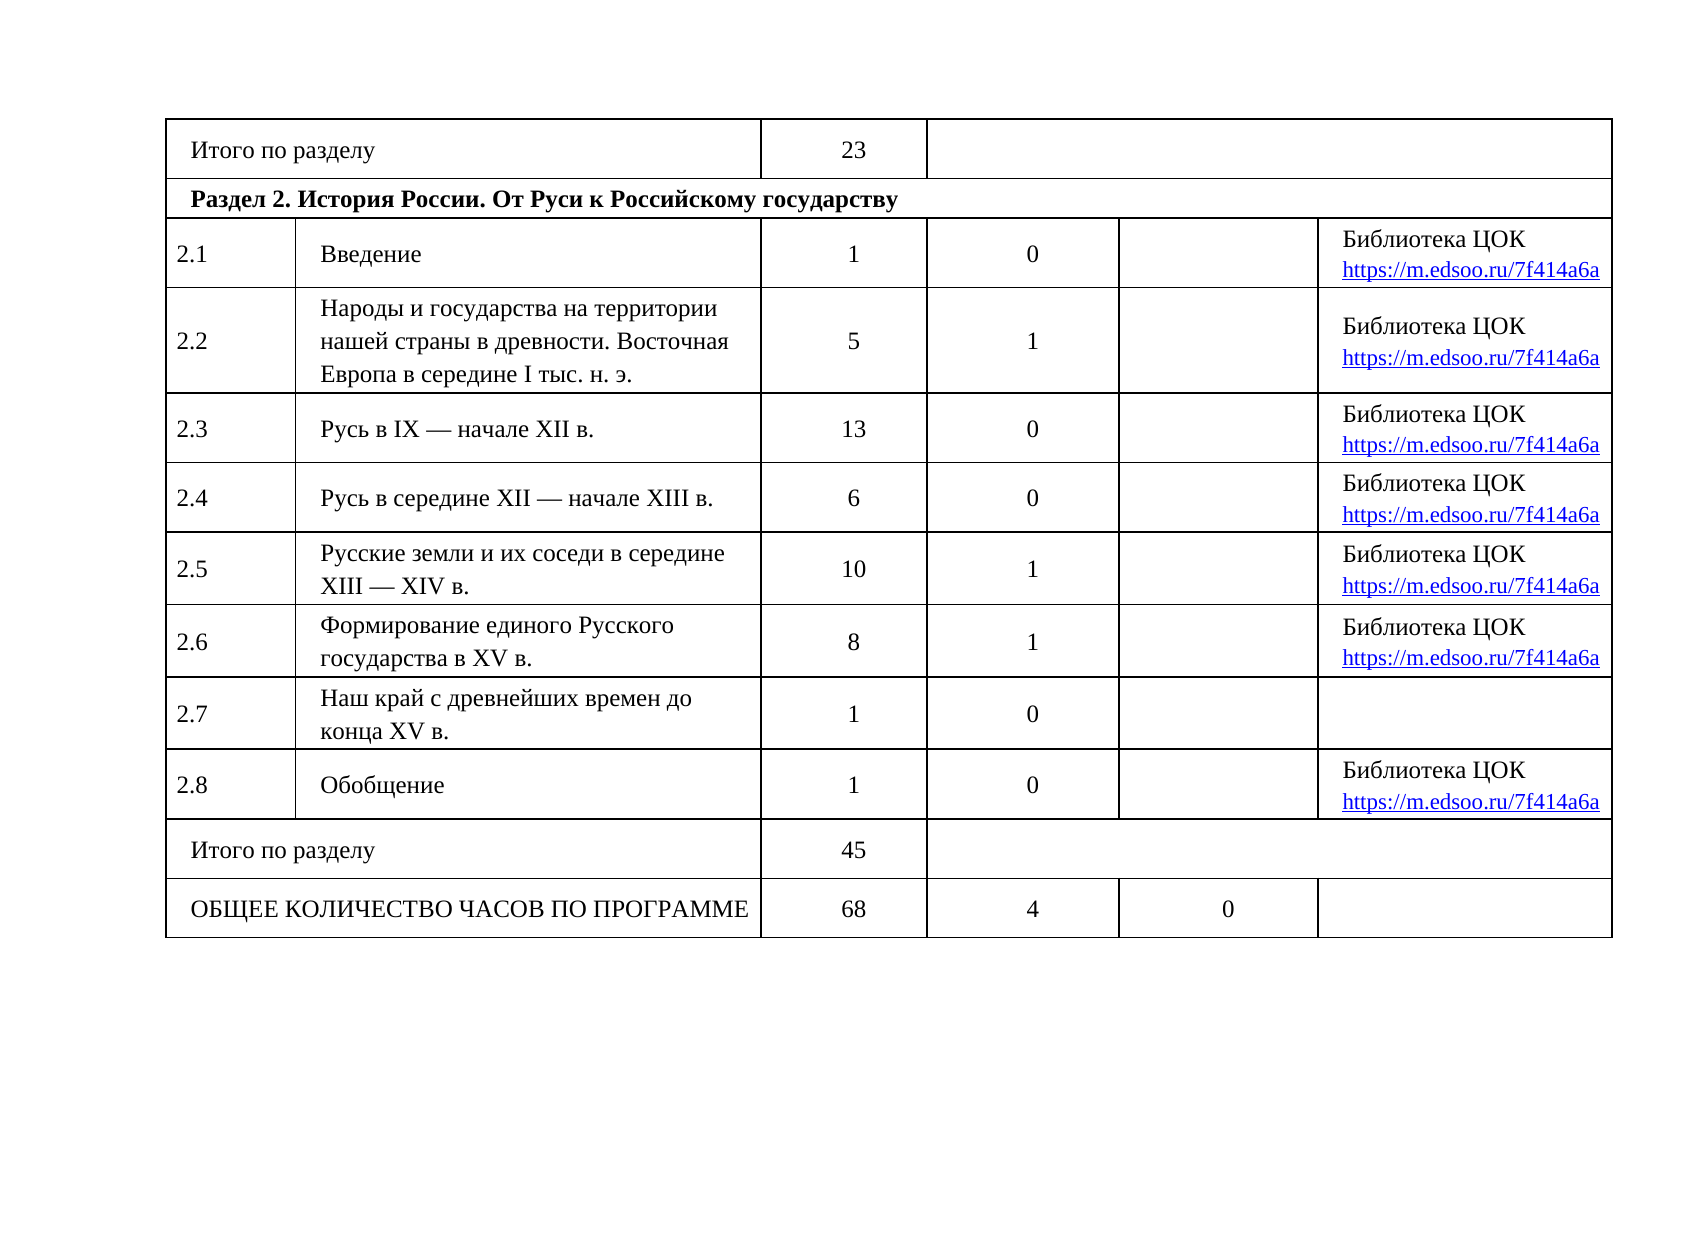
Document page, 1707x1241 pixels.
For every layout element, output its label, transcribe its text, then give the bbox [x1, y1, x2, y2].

table_cell [1120, 463, 1317, 531]
table_cell Формирование единого Русского государства в XV в. [296, 605, 760, 676]
table_cell 4 [928, 879, 1118, 937]
table_cell Русь в середине XII — начале XIII в. [296, 463, 760, 531]
table_cell 2.4 [167, 463, 295, 531]
table_cell 5 [762, 288, 926, 392]
table_cell [928, 120, 1611, 178]
table_cell Введение [296, 219, 760, 287]
table_cell 23 [762, 120, 926, 178]
table_cell [1319, 879, 1611, 937]
table_cell [1120, 605, 1317, 676]
table_cell Обобщение [296, 750, 760, 818]
table_cell ОБЩЕЕ КОЛИЧЕСТВО ЧАСОВ ПО ПРОГРАММЕ [167, 879, 760, 937]
table_cell [928, 820, 1611, 877]
table_cell 2.8 [167, 750, 295, 818]
table_cell Русь в IX — начале XII в. [296, 394, 760, 462]
table_cell 2.1 [167, 219, 295, 287]
table_cell 2.6 [167, 605, 295, 676]
table_cell Библиотека ЦОК https://m.edsoo.ru/7f414a6a [1319, 605, 1611, 676]
table_cell 1 [762, 750, 926, 818]
table_cell [1120, 288, 1317, 392]
table_cell [1120, 678, 1317, 748]
table_cell 1 [762, 219, 926, 287]
table_cell 0 [928, 394, 1118, 462]
table_cell Библиотека ЦОК https://m.edsoo.ru/7f414a6a [1319, 533, 1611, 603]
table_cell Итого по разделу [167, 120, 760, 178]
table_cell Библиотека ЦОК https://m.edsoo.ru/7f414a6a [1319, 394, 1611, 462]
table_cell 1 [762, 678, 926, 748]
table_cell Итого по разделу [167, 820, 760, 877]
table_cell Раздел 2. История России. От Руси к Российскому государству [167, 179, 1611, 217]
table_cell 8 [762, 605, 926, 676]
table_cell Наш край с древнейших времен до конца XV в. [296, 678, 760, 748]
table_cell 0 [928, 750, 1118, 818]
table_cell 1 [928, 288, 1118, 392]
table_cell 10 [762, 533, 926, 603]
table_cell 68 [762, 879, 926, 937]
table_cell 2.5 [167, 533, 295, 603]
table_cell 1 [928, 605, 1118, 676]
table_cell 1 [928, 533, 1118, 603]
table_cell Библиотека ЦОК https://m.edsoo.ru/7f414a6a [1319, 288, 1611, 392]
table_cell Библиотека ЦОК https://m.edsoo.ru/7f414a6a [1319, 750, 1611, 818]
table_cell 0 [928, 219, 1118, 287]
table_cell [1319, 678, 1611, 748]
table_cell 0 [928, 463, 1118, 531]
table_cell [1120, 533, 1317, 603]
table_cell Народы и государства на территории нашей страны в древности. Восточная Европа в середине I тыс. н. э. [296, 288, 760, 392]
table_cell Русские земли и их соседи в середине XIII — XIV в. [296, 533, 760, 603]
table_cell 0 [1120, 879, 1317, 937]
table_cell 45 [762, 820, 926, 877]
table_cell 2.2 [167, 288, 295, 392]
table_cell 0 [928, 678, 1118, 748]
table_cell 6 [762, 463, 926, 531]
table_cell [1120, 750, 1317, 818]
table_cell Библиотека ЦОК https://m.edsoo.ru/7f414a6a [1319, 463, 1611, 531]
table_cell 2.3 [167, 394, 295, 462]
table_cell Библиотека ЦОК https://m.edsoo.ru/7f414a6a [1319, 219, 1611, 287]
table_cell [1120, 394, 1317, 462]
table_cell 13 [762, 394, 926, 462]
table_cell [1120, 219, 1317, 287]
table_cell 2.7 [167, 678, 295, 748]
